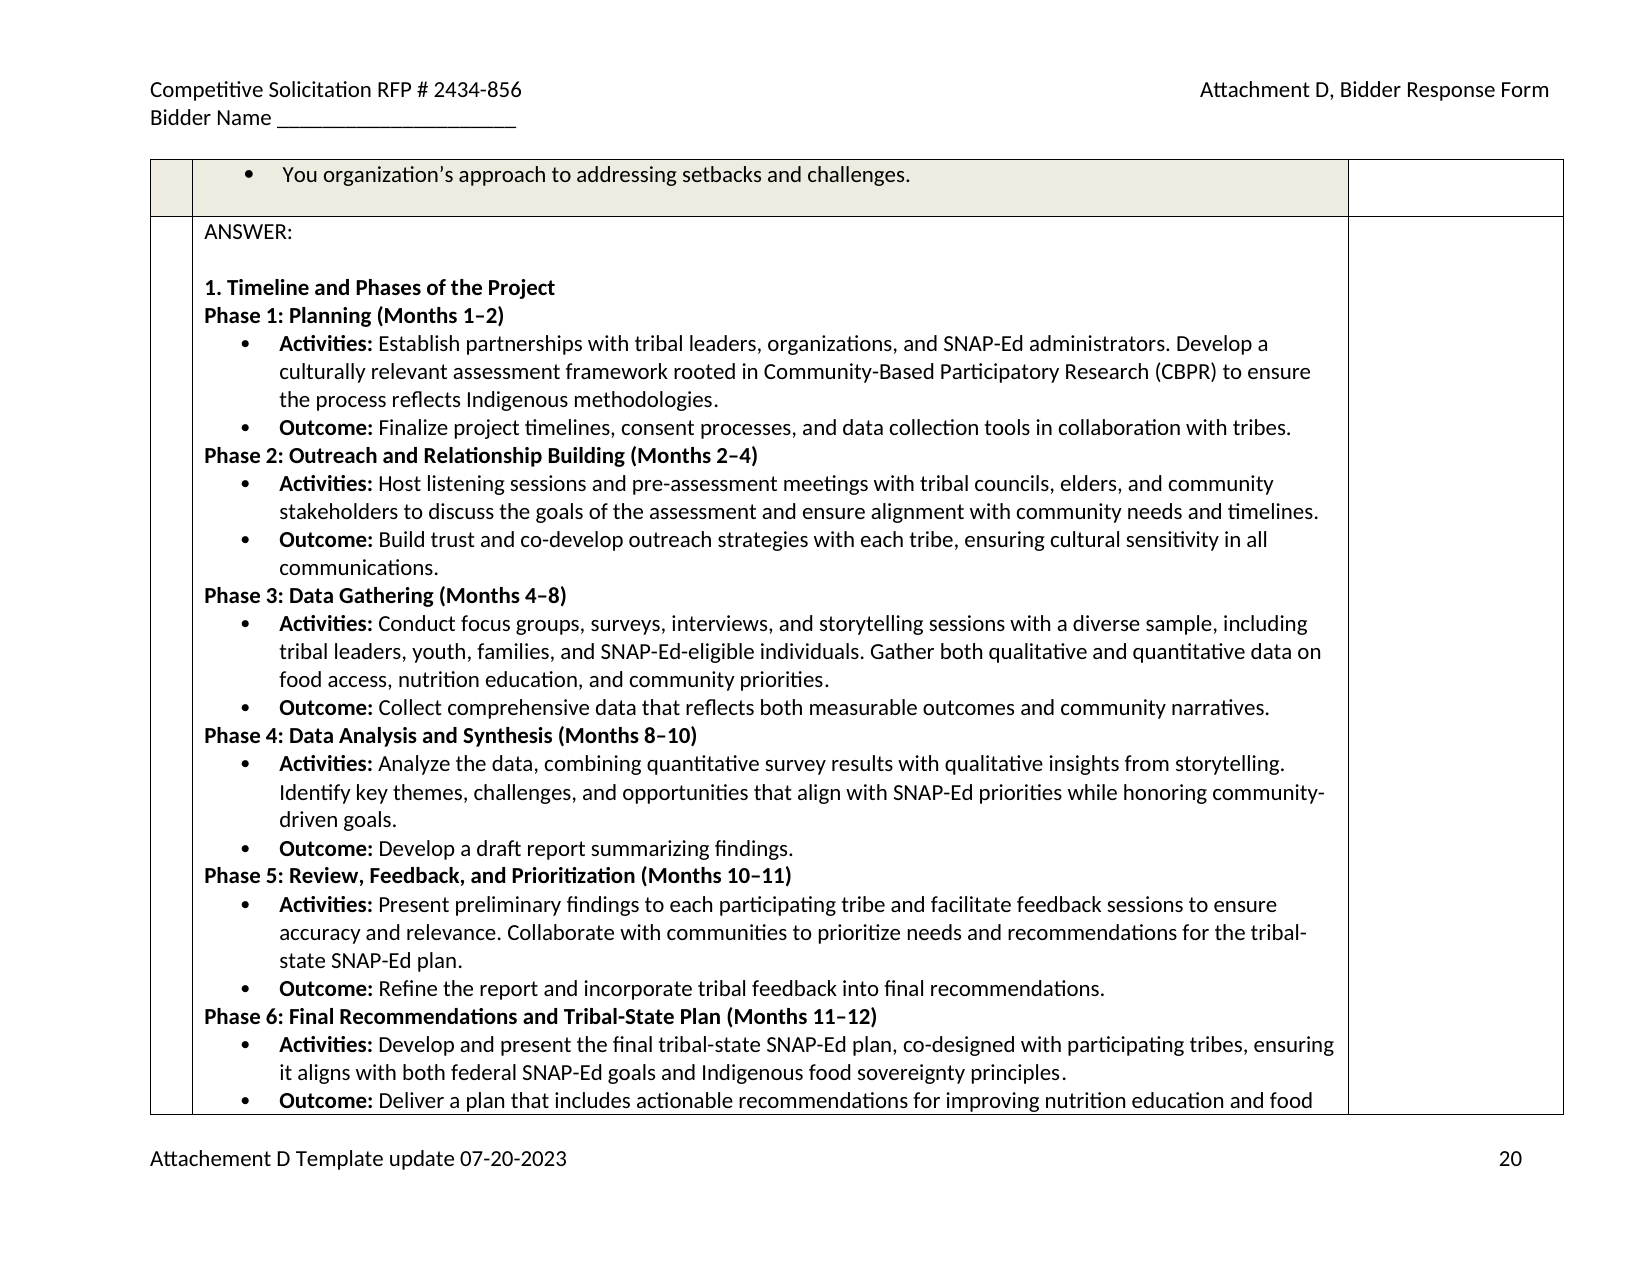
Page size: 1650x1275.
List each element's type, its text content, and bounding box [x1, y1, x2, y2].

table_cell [193, 160, 1348, 216]
table_cell 25 [1349, 160, 1563, 216]
table_cell [1349, 217, 1563, 1114]
table_cell [151, 217, 192, 1114]
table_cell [193, 217, 1348, 1114]
table_cell C [151, 160, 192, 216]
